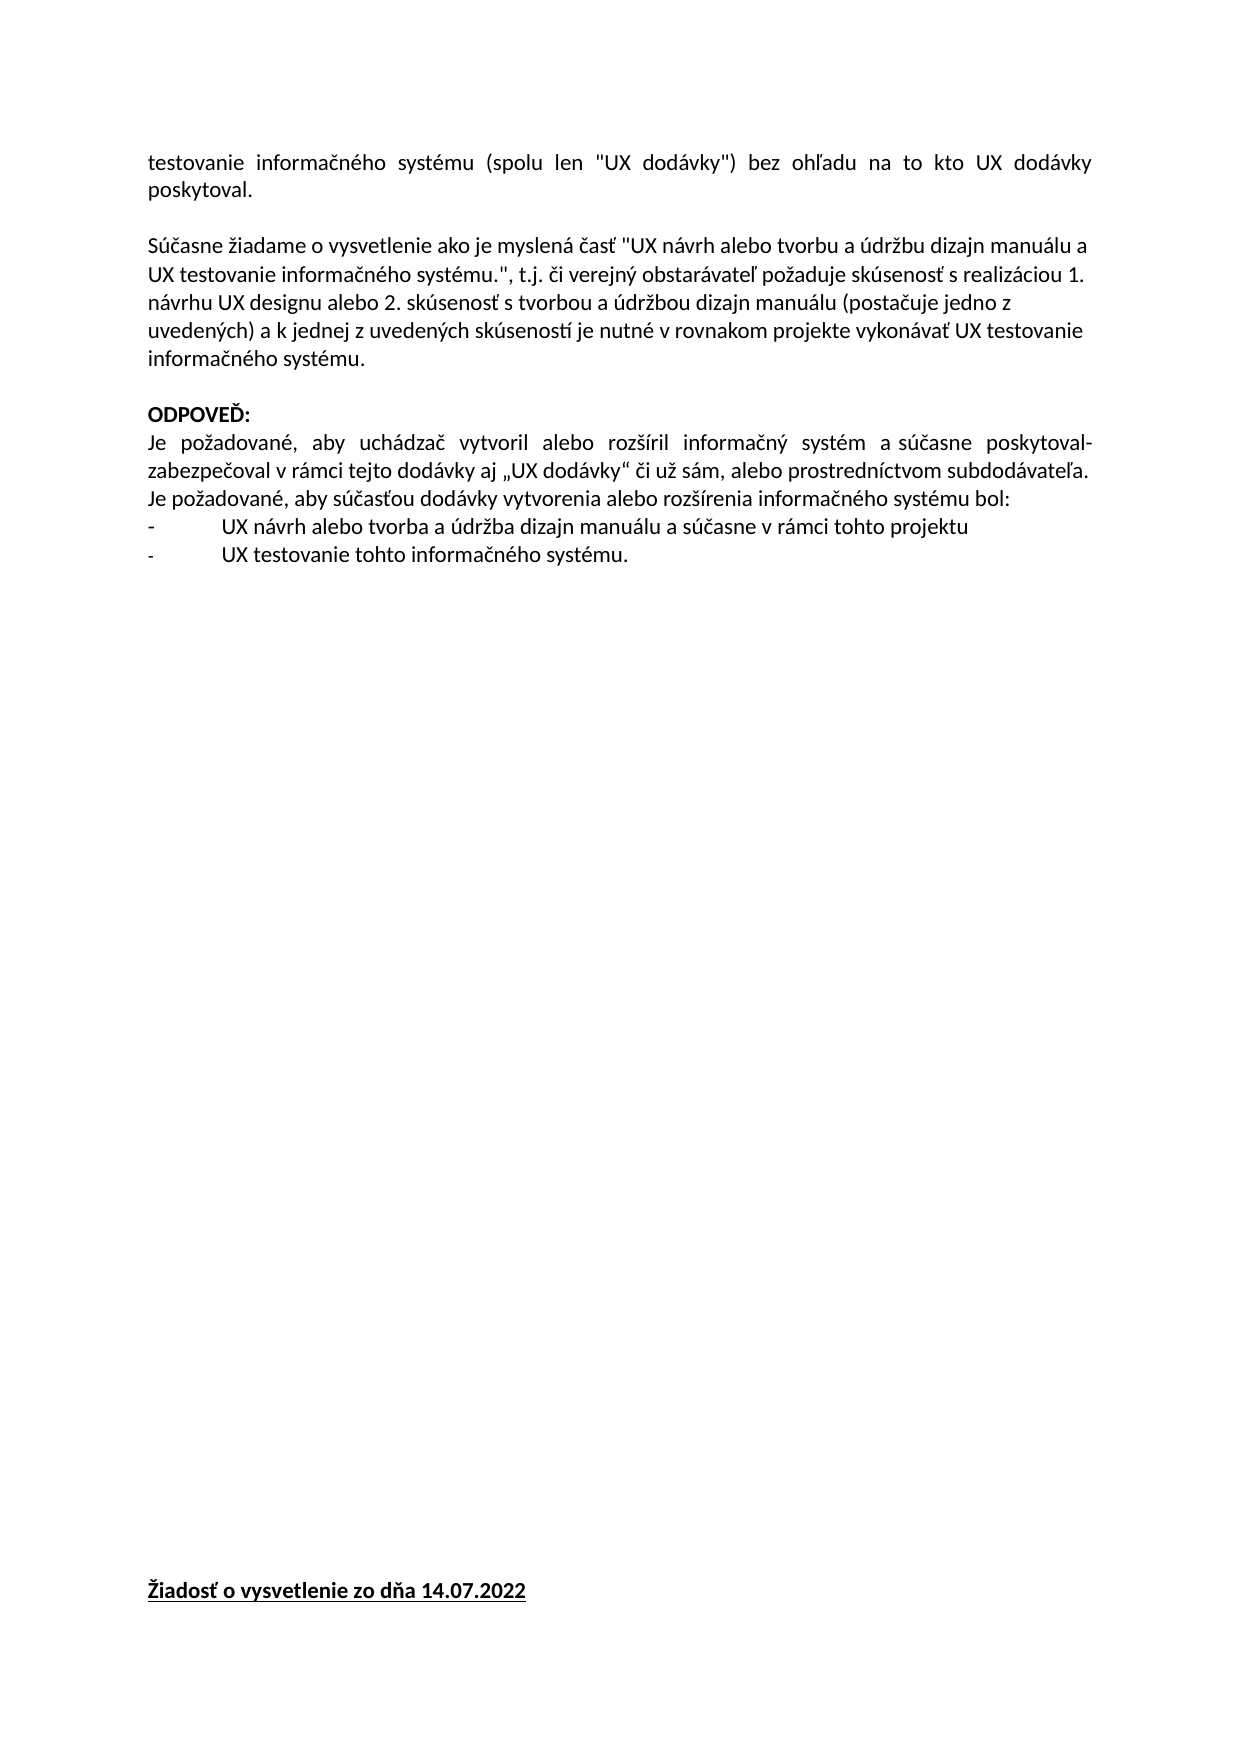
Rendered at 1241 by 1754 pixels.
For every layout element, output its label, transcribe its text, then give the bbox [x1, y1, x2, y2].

text ODPOVEĎ: [148, 400, 1093, 428]
text Žiadosť o vysvetlenie zo dňa 14.07.2022 [148, 1577, 1093, 1605]
text Je požadované, aby uchádzač vytvoril alebo rozšíril informačný systém a súčasne poskytoval-zabezpečoval v rámci tejto dodávky aj „UX dodávky“ či už sám, alebo prostredníctvom subdodávateľa. [148, 428, 1093, 484]
text Súčasne žiadame o vysvetlenie ako je myslená časť "UX návrh alebo tvorbu a údržbu dizajn manuálu a UX testovanie informačného systému.", t.j. či verejný obstarávateľ požaduje skúsenosť s realizáciou 1. návrhu UX designu alebo 2. skúsenosť s tvorbou a údržbou dizajn manuálu (postačuje jedno z uvedených) a k jednej z uvedených skúseností je nutné v rovnakom projekte vykonávať UX testovanie informačného systému. [148, 232, 1093, 372]
text - UX návrh alebo tvorba a údržba dizajn manuálu a súčasne v rámci tohto projektu [148, 512, 1093, 540]
list UX testovanie tohto informačného systému. [148, 540, 1093, 568]
text Je požadované, aby súčasťou dodávky vytvorenia alebo rozšírenia informačného systému bol: [148, 484, 1093, 512]
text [148, 148, 1093, 204]
